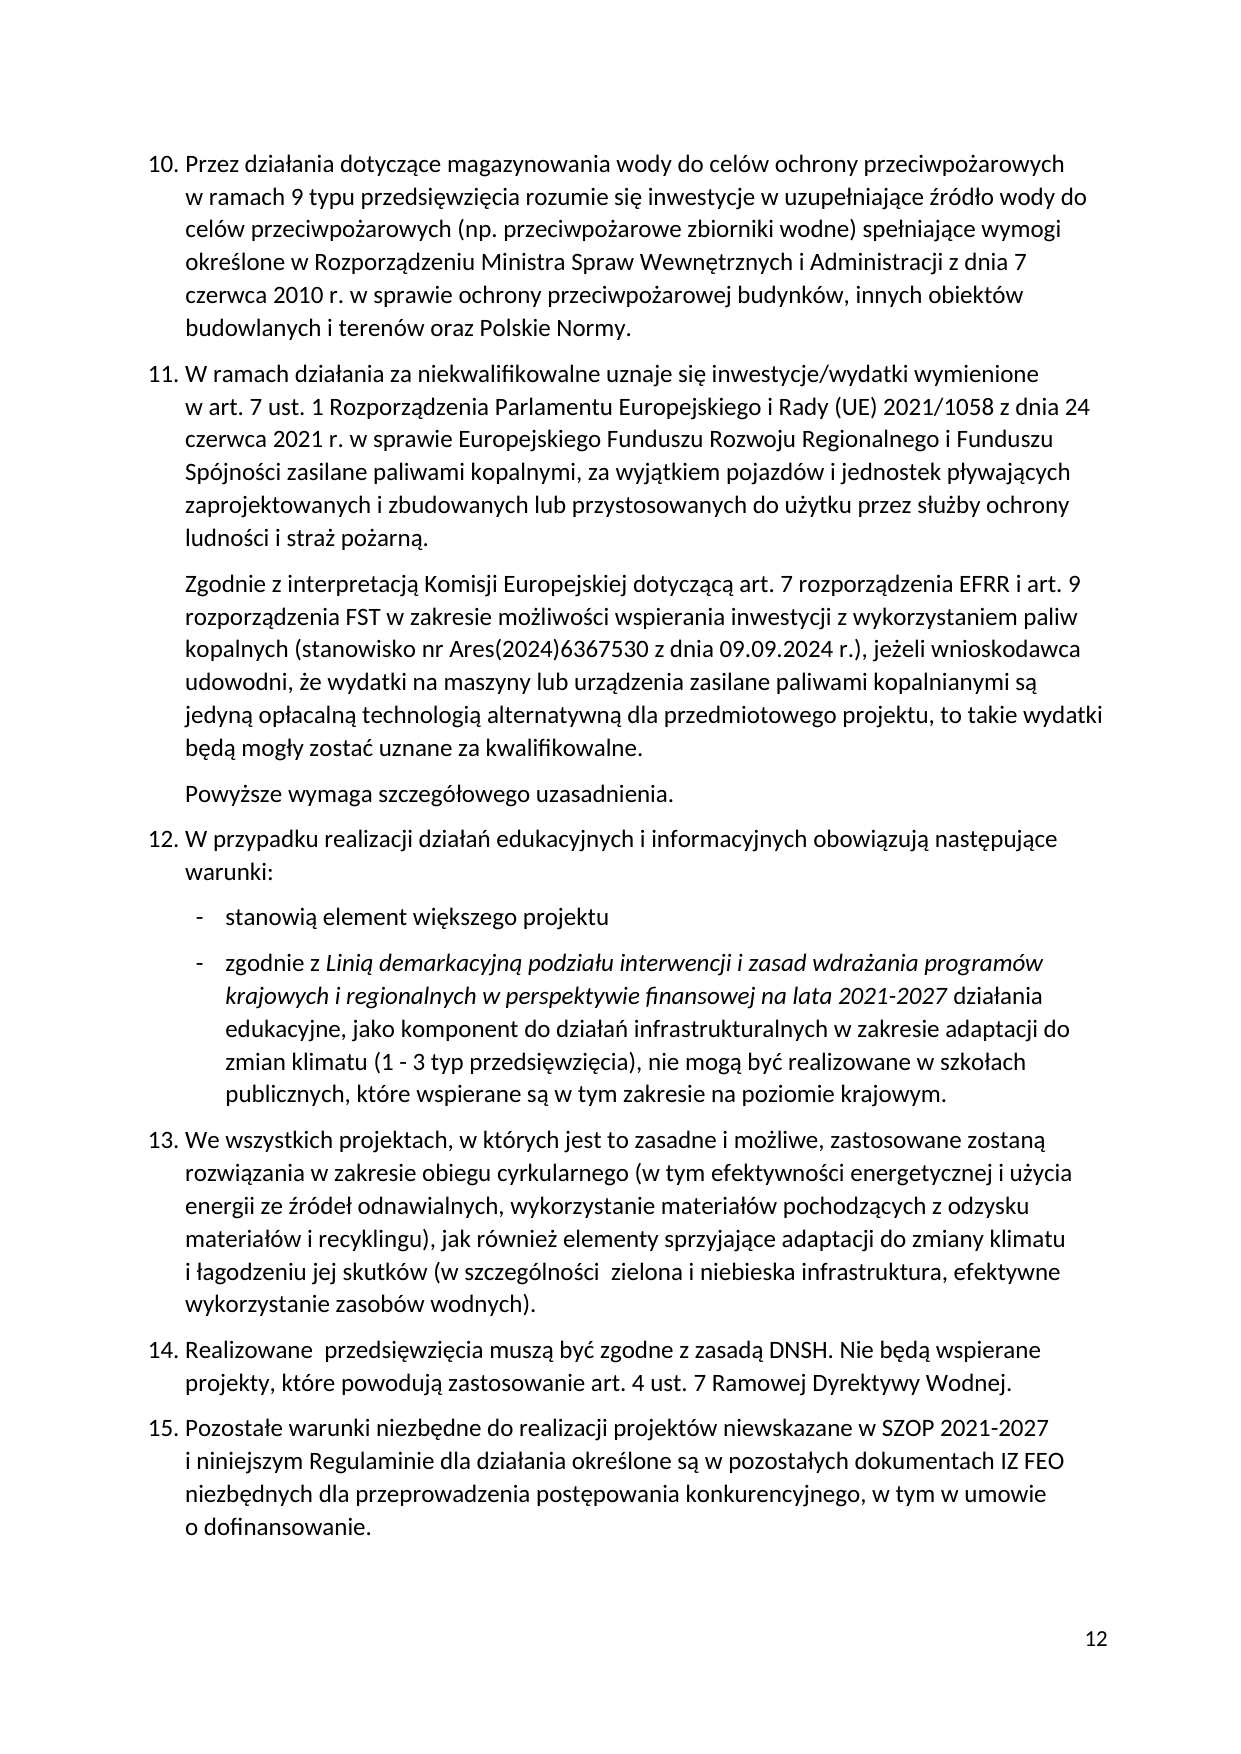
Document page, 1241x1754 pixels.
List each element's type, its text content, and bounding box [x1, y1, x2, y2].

list Pozostałe warunki niezbędne do realizacji projektów niewskazane w SZOP 2021-2027 i niniejszym Regulaminie dla działania określone są w pozostałych dokumentach IZ FEO niezbędnych dla przeprowadzenia postępowania konkurencyjnego, w tym w umowie o dofinansowanie. [148, 1412, 1107, 1542]
list zgodnie z Linią demarkacyjną podziału interwencji i zasad wdrażania programów krajowych i regionalnych w perspektywie finansowej na lata 2021-2027 działania edukacyjne, jako komponent do działań infrastrukturalnych w zakresie adaptacji do zmian klimatu (1 - 3 typ przedsięwzięcia), nie mogą być realizowane w szkołach publicznych, które wspierane są w tym zakresie na poziomie krajowym. [196, 947, 1107, 1109]
list We wszystkich projektach, w których jest to zasadne i możliwe, zastosowane zostaną rozwiązania w zakresie obiegu cyrkularnego (w tym efektywności energetycznej i użycia energii ze źródeł odnawialnych, wykorzystanie materiałów pochodzących z odzysku materiałów i recyklingu), jak również elementy sprzyjające adaptacji do zmiany klimatu i łagodzeniu jej skutków (w szczególności zielona i niebieska infrastruktura, efektywne wykorzystanie zasobów wodnych). [148, 1124, 1107, 1319]
list Realizowane przedsięwzięcia muszą być zgodne z zasadą DNSH. Nie będą wspierane projekty, które powodują zastosowanie art. 4 ust. 7 Ramowej Dyrektywy Wodnej. [148, 1334, 1107, 1397]
list stanowią element większego projektu [196, 901, 1107, 932]
list Powyższe wymaga szczegółowego uzasadnienia. [185, 778, 1107, 808]
list Zgodnie z interpretacją Komisji Europejskiej dotyczącą art. 7 rozporządzenia EFRR i art. 9 rozporządzenia FST w zakresie możliwości wspierania inwestycji z wykorzystaniem paliw kopalnych (stanowisko nr Ares(2024)6367530 z dnia 09.09.2024 r.), jeżeli wnioskodawca udowodni, że wydatki na maszyny lub urządzenia zasilane paliwami kopalnianymi są jedyną opłacalną technologią alternatywną dla przedmiotowego projektu, to takie wydatki będą mogły zostać uznane za kwalifikowalne. [185, 568, 1107, 763]
list Przez działania dotyczące magazynowania wody do celów ochrony przeciwpożarowych w ramach 9 typu przedsięwzięcia rozumie się inwestycje w uzupełniające źródło wody do celów przeciwpożarowych (np. przeciwpożarowe zbiorniki wodne) spełniające wymogi określone w Rozporządzeniu Ministra Spraw Wewnętrznych i Administracji z dnia 7 czerwca 2010 r. w sprawie ochrony przeciwpożarowej budynków, innych obiektów budowlanych i terenów oraz Polskie Normy. [148, 148, 1107, 343]
list W ramach działania za niekwalifikowalne uznaje się inwestycje/wydatki wymienione w art. 7 ust. 1 Rozporządzenia Parlamentu Europejskiego i Rady (UE) 2021/1058 z dnia 24 czerwca 2021 r. w sprawie Europejskiego Funduszu Rozwoju Regionalnego i Funduszu Spójności zasilane paliwami kopalnymi, za wyjątkiem pojazdów i jednostek pływających zaprojektowanych i zbudowanych lub przystosowanych do użytku przez służby ochrony ludności i straż pożarną. [148, 358, 1107, 553]
list W przypadku realizacji działań edukacyjnych i informacyjnych obowiązują następujące warunki: [148, 823, 1107, 887]
